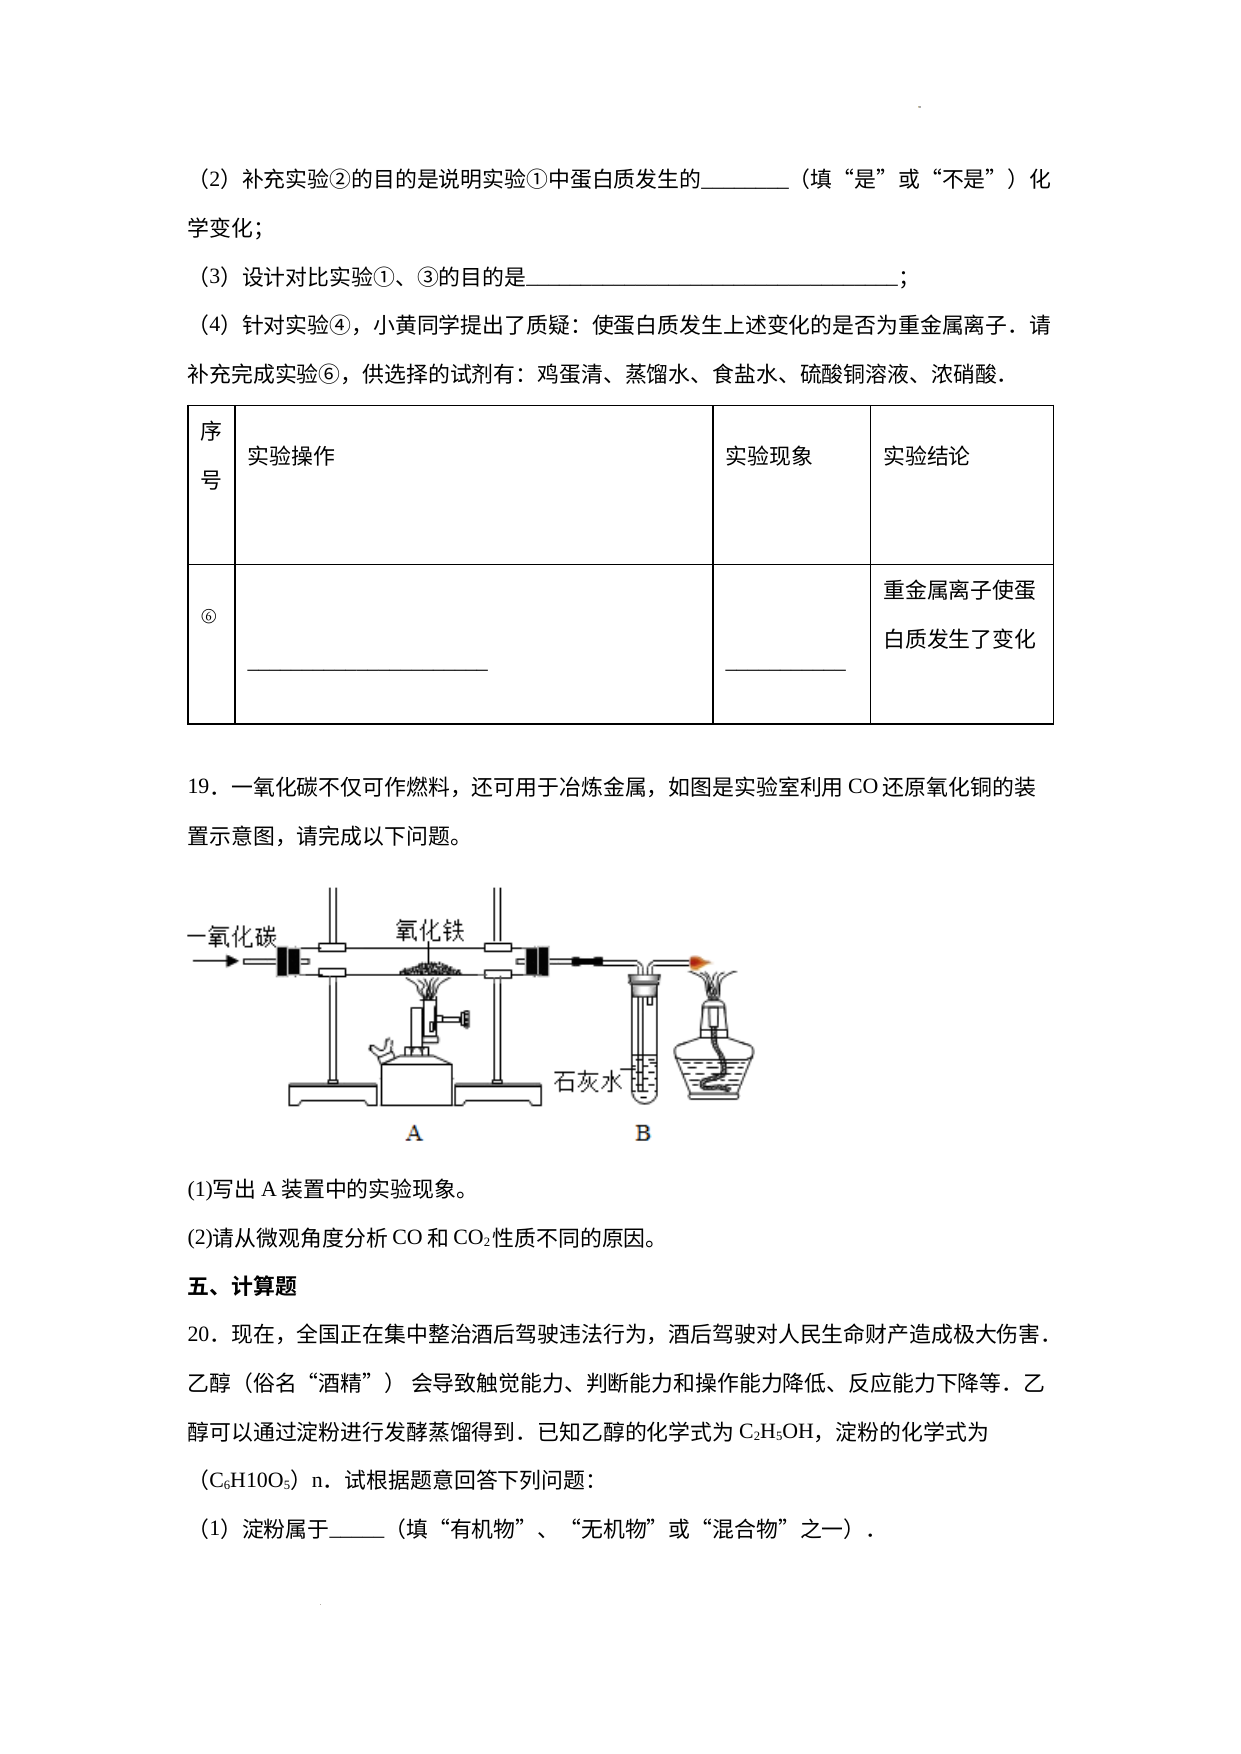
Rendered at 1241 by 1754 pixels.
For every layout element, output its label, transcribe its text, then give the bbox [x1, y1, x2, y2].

table_header 序号 [189, 406, 234, 564]
text 19．一氧化碳不仅可作燃料，还可用于冶炼金属，如图是实验室利用CO还原氧化铜的装置示意图，请完成以下问题。 [187, 770, 1053, 851]
text （4）针对实验④，小黄同学提出了质疑：使蛋白质发生上述变化的是否为重金属离子．请补充完成实验⑥，供选择的试剂有：鸡蛋清、蒸馏水、食盐水、硫酸铜溶液、浓硝酸． [187, 307, 1053, 389]
table_header 实验结论 [871, 406, 1053, 564]
text 20．现在，全国正在集中整治酒后驾驶违法行为，酒后驾驶对人民生命财产造成极大伤害．乙醇（俗名“酒精”） 会导致触觉能力、判断能力和操作能力降低、反应能力下降等．乙醇可以通过淀粉进行发酵蒸馏得到．已知乙醇的化学式为 C2H5OH，淀粉的化学式为（C6H10O5）n．试根据题意回答下列问题： [187, 1317, 1053, 1496]
table_cell 重金属离子使蛋白质发生了变化 [871, 565, 1053, 723]
text （1）淀粉属于_____（填“有机物”、“无机物”或“混合物”之一）． [187, 1511, 1053, 1544]
table_cell ___________ [714, 565, 870, 723]
text (1)写出A装置中的实验现象。 [187, 1172, 1053, 1204]
table_cell ______________________ [236, 565, 712, 723]
picture [187, 866, 791, 1152]
table_cell ⑥ [189, 565, 234, 723]
text （3）设计对比实验①、③的目的是__________________________________； [187, 259, 1053, 292]
table_header 实验现象 [714, 406, 870, 564]
text 五、计算题 [187, 1268, 1053, 1301]
table_header 实验操作 [236, 406, 712, 564]
text （2）补充实验②的目的是说明实验①中蛋白质发生的________（填“是”或“不是”）化学变化； [187, 162, 1053, 243]
text (2)请从微观角度分析CO和CO2性质不同的原因。 [187, 1220, 1053, 1253]
